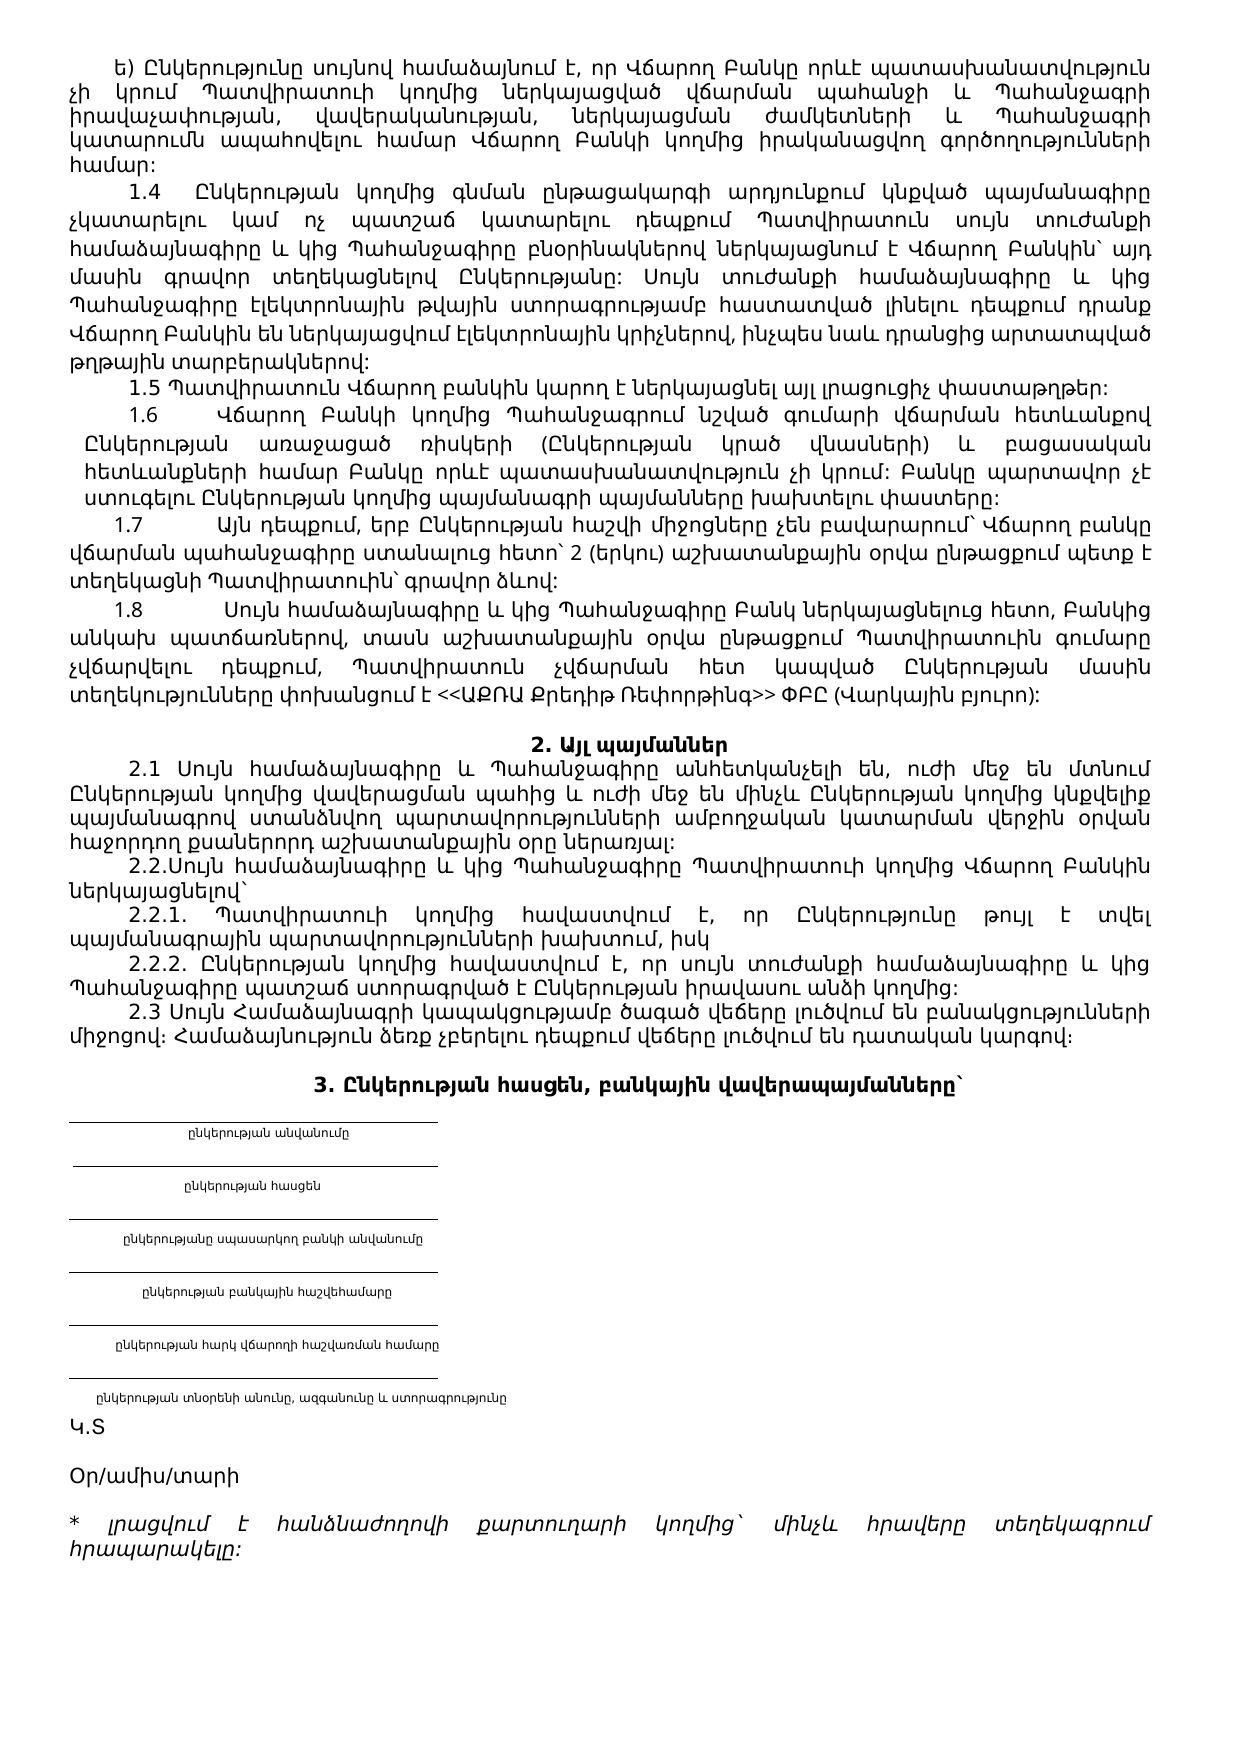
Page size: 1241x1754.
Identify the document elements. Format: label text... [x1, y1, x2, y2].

text Կ.Տ [69, 1415, 1152, 1439]
text Օր/ամիս/տարի [69, 1464, 1152, 1488]
text ընկերության տնօրենի անունը, ազգանունը և ստորագրությունը [69, 1391, 1152, 1415]
list Վճարող Բանկի կողմից Պահանջագրում նշված գումարի վճարման հետևանքով Ընկերության առաջացած ռիսկերի (Ընկերության կրած վնասների) և բացասական հետևանքների համար Բանկը որևէ պատասխանատվություն չի կրում: Բանկը պարտավոր չէ ստուգելու Ընկերության կողմից պայմանագրի պայմանները խախտելու փաստերը: [84, 400, 1152, 510]
text 2.2.2. Ընկերության կողմից հավաստվում է, որ սույն տուժանքի համաձայնագիրը և կից Պահանջագիրը պատշաճ ստորագրված է Ընկերության իրավասու անձի կողմից: [69, 952, 1152, 1000]
text 2.2.Սույն համաձայնագիրը և կից Պահանջագիրը Պատվիրատուի կողմից Վճարող Բանկին ներկայացնելով` [69, 854, 1152, 903]
list Սույն համաձայնագիրը և կից Պահանջագիրը Բանկ ներկայացնելուց հետո, Բանկից անկախ պատճառներով, տասն աշխատանքային օրվա ընթացքում Պատվիրատուին գումարը չվճարվելու դեպքում, Պատվիրատուն չվճարման հետ կապված Ընկերության մասին տեղեկությունները փոխանցում է <<ԱՔՌԱ Քրեդիթ Ռեփորթինգ>> ՓԲԸ (Վարկային բյուրո): [69, 595, 1152, 709]
text ընկերության հասցեն [69, 1179, 1152, 1203]
text ընկերության հարկ վճարողի հաշվառման համարը [69, 1338, 1152, 1362]
text ե) Ընկերությունը սույնով համաձայնում է, որ Վճարող Բանկը որևէ պատասխանատվություն չի կրում Պատվիրատուի կողմից ներկայացված վճարման պահանջի և Պահանջագրի իրավաչափության, վավերականության, ներկայացման ժամկետների և Պահանջագրի կատարումն ապահովելու համար Վճարող Բանկի կողմից իրականացվող գործողությունների համար: [69, 56, 1152, 177]
text 2․ Այլ պայմաններ [107, 733, 1152, 757]
text 2.1 Սույն համաձայնագիրը և Պահանջագիրը անհետկանչելի են, ուժի մեջ են մտնում Ընկերության կողմից վավերացման պահից և ուժի մեջ են մինչև Ընկերության կողմից կնքվելիք պայմանագրով ստանձնվող պարտավորությունների ամբողջական կատարման վերջին օրվան հաջորդող քսաներորդ աշխատանքային օրը ներառյալ: [69, 757, 1152, 854]
text ընկերությանը սպասարկող բանկի անվանումը [69, 1232, 1152, 1256]
text 3. Ընկերության հասցեն, բանկային վավերապայմանները` [69, 1073, 1152, 1097]
list Այն դեպքում, երբ Ընկերության հաշվի միջոցները չեն բավարարում՝ Վճարող բանկը վճարման պահանջագիրը ստանալուց հետո՝ 2 (երկու) աշխատանքային օրվա ընթացքում պետք է տեղեկացնի Պատվիրատուին՝ գրավոր ձևով: [69, 510, 1152, 595]
text 2.3 Սույն Համաձայնագրի կապակցությամբ ծագած վեճերը լուծվում են բանակցությունների միջոցով։ Համաձայնություն ձեռք չբերելու դեպքում վեճերը լուծվում են դատական կարգով։ [69, 1000, 1152, 1049]
text 1.4 Ընկերության կողմից գնման ընթացակարգի արդյունքում կնքված պայմանագիրը չկատարելու կամ ոչ պատշաճ կատարելու դեպքում Պատվիրատուն սույն տուժանքի համաձայնագիրը և կից Պահանջագիրը բնօրինակներով ներկայացնում է Վճարող Բանկին` այդ մասին գրավոր տեղեկացնելով Ընկերությանը: Սույն տուժանքի համաձայնագիրը և կից Պահանջագիրը էլեկտրոնային թվային ստորագրությամբ հաստատված լինելու դեպքում դրանք Վճարող Բանկին են ներկայացվում էլեկտրոնային կրիչներով, ինչպես նաև դրանցից արտատպված թղթային տարբերակներով: [69, 177, 1152, 376]
text 1.5 Պատվիրատուն Վճարող բանկին կարող է ներկայացնել այլ լրացուցիչ փաստաթղթեր: [128, 376, 1152, 400]
text 2.2.1. Պատվիրատուի կողմից հավաստվում է, որ Ընկերությունը թույլ է տվել պայմանագրային պարտավորությունների խախտում, իսկ [69, 903, 1152, 952]
text * լրացվում է հանձնաժողովի քարտուղարի կողմից` մինչև հրավերը տեղեկագրում հրապարակելը: [69, 1512, 1152, 1561]
text ընկերության բանկային հաշվեհամարը [69, 1285, 1152, 1309]
text ընկերության անվանումը [69, 1126, 1152, 1150]
